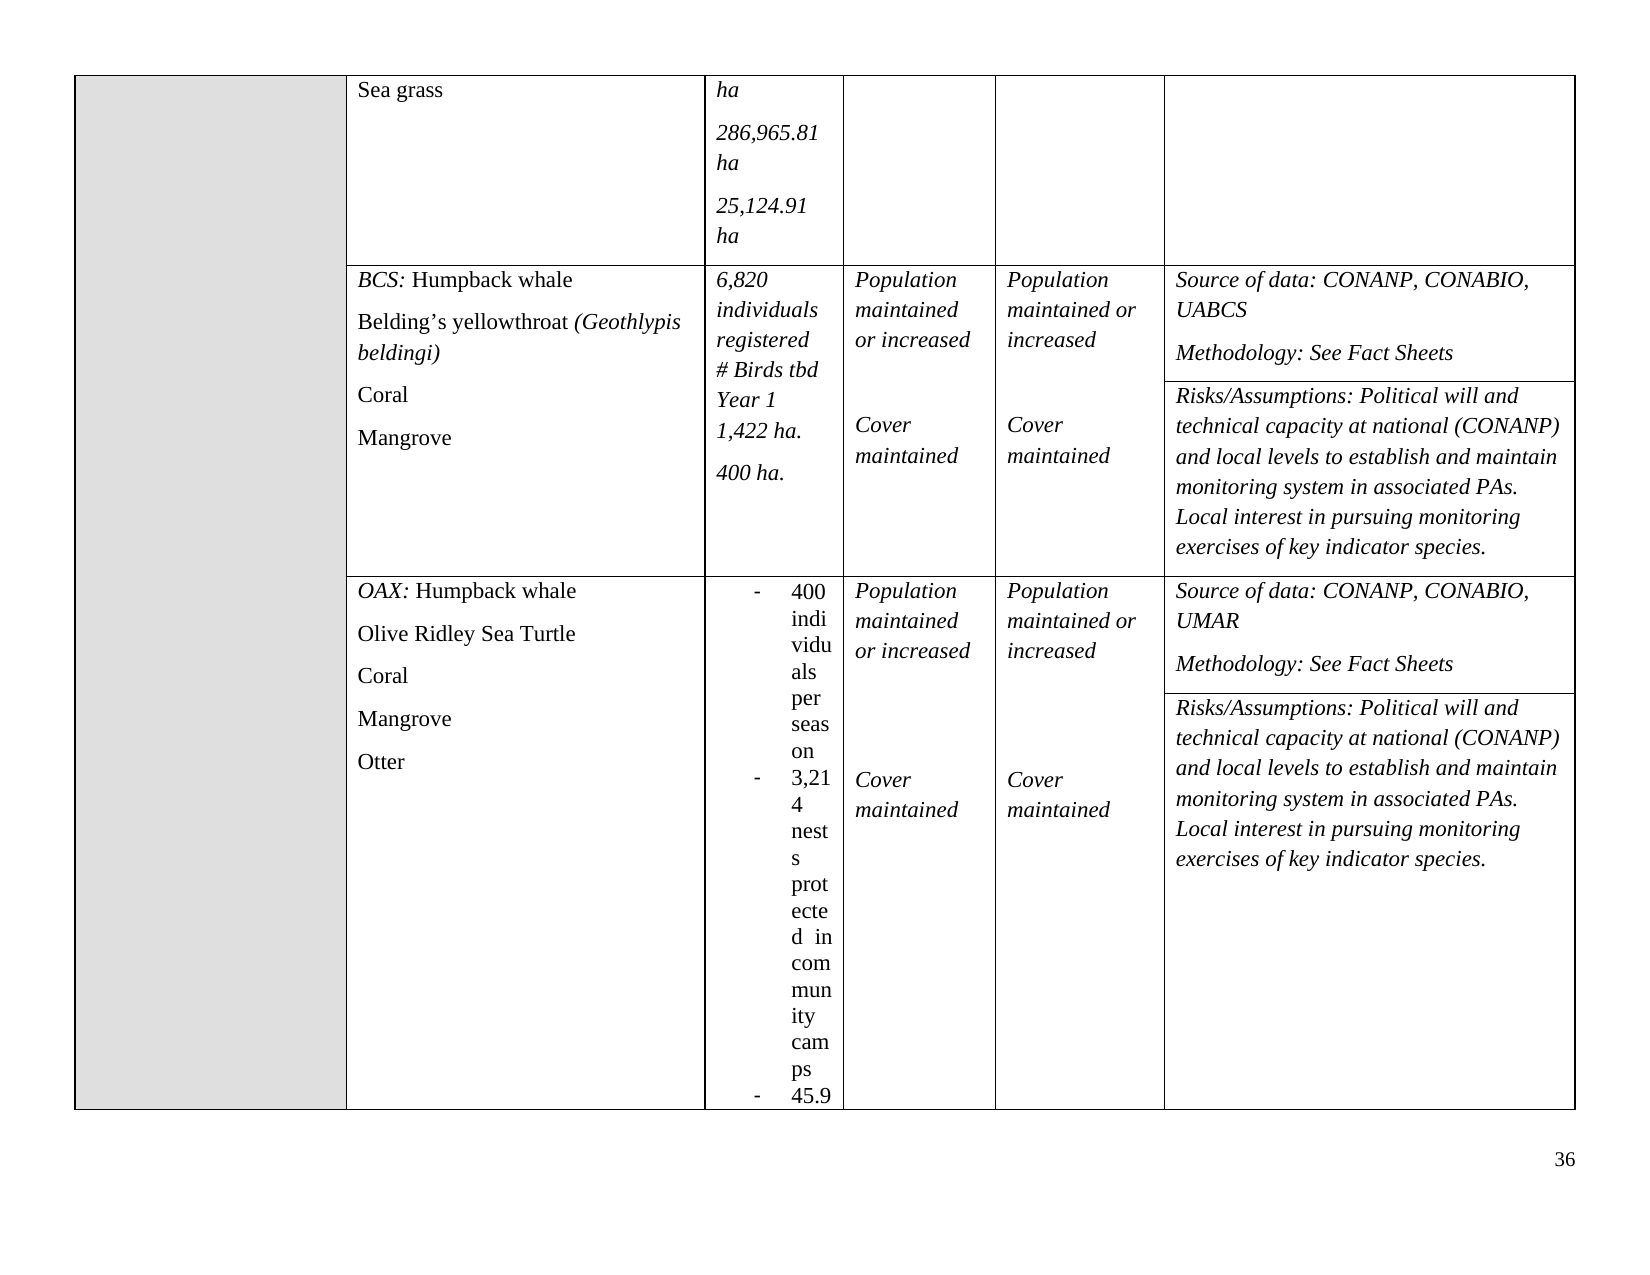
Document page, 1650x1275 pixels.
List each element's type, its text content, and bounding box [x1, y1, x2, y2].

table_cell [1165, 694, 1574, 1109]
table_cell Source of data: CONANP, CONABIO, UABCS Methodology: See Fact Sheets [1165, 266, 1574, 381]
table_cell 400 individuals per season 3,214 nests protected in community camps 45.90 ha 56.16 ha 86 in Copalita; 177 in Zimatán [706, 577, 843, 1109]
table_cell Population maintained or increased Cover maintained [844, 577, 995, 1109]
table_cell 6,820 individuals registered # Birds tbd Year 1 1,422 ha. 400 ha. [706, 266, 843, 576]
table_cell Population maintained or increased Cover maintained [844, 266, 995, 576]
table_cell Population maintained or increased Cover maintained [996, 577, 1164, 1109]
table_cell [1165, 76, 1574, 264]
table_cell OAX: Humpback whale Olive Ridley Sea Turtle Coral Mangrove Otter [347, 577, 704, 1109]
table_cell Source of data: CONANP, CONABIO, UMAR Methodology: See Fact Sheets [1165, 577, 1574, 693]
table_cell Population maintained or increased Cover maintained [996, 266, 1164, 576]
table_cell BCS: Humpback whale Belding’s yellowthroat (Geothlypis beldingi) Coral Mangrove [347, 266, 704, 576]
